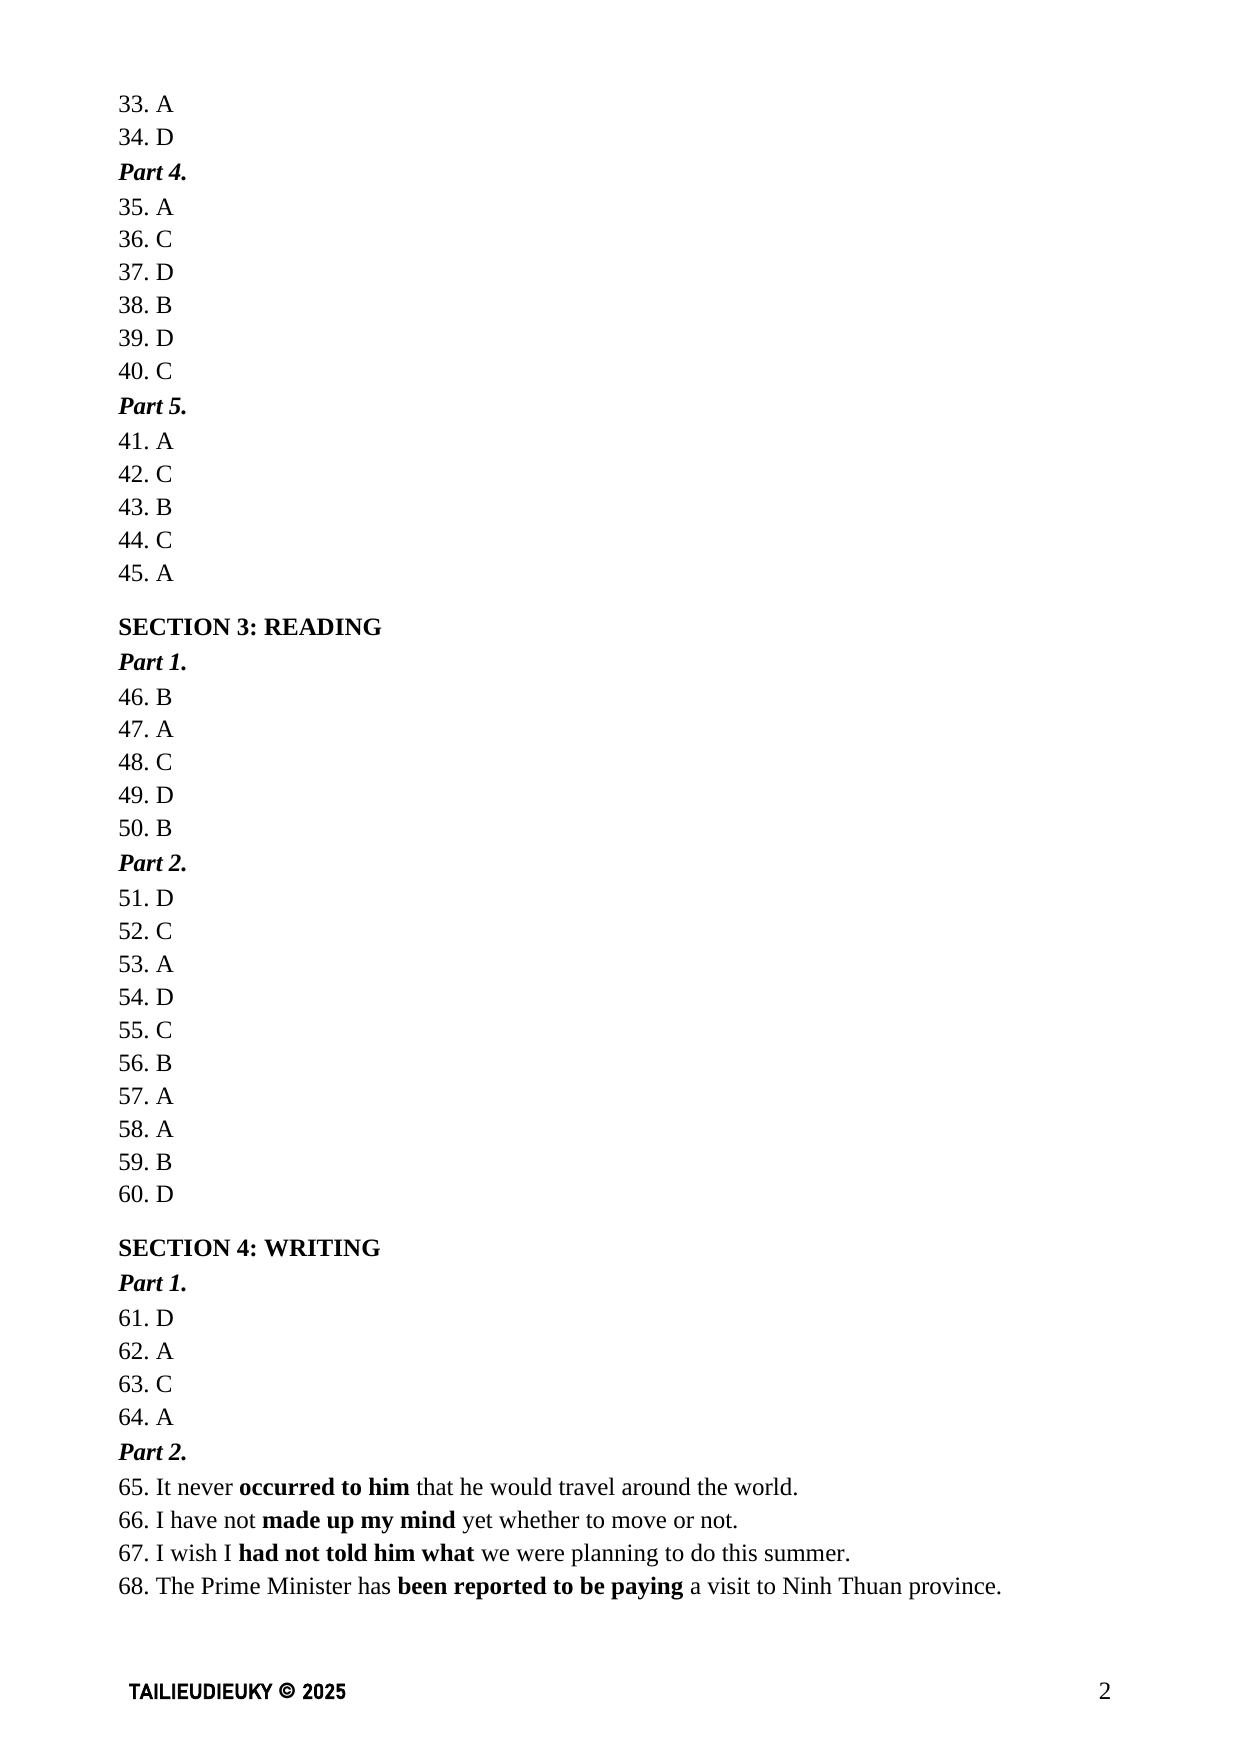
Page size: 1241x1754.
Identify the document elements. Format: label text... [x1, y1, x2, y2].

text 54. D [118, 982, 1122, 1011]
text 36. C [118, 224, 1122, 253]
text 53. A [118, 949, 1122, 978]
text 33. A [118, 89, 1122, 117]
text 50. B [118, 813, 1122, 842]
subtitle SECTION 3: READING [118, 612, 1122, 640]
subtitle Part 4. [118, 157, 1122, 185]
subtitle Part 2. [118, 1437, 1122, 1466]
text 51. D [118, 883, 1122, 912]
text 65. It never occurred to him that he would travel around the world. [118, 1472, 1122, 1501]
text 49. D [118, 780, 1122, 809]
text 58. A [118, 1114, 1122, 1142]
text 57. A [118, 1081, 1122, 1109]
text 61. D [118, 1303, 1122, 1332]
text 60. D [118, 1179, 1122, 1208]
text 56. B [118, 1048, 1122, 1077]
text 59. B [118, 1147, 1122, 1175]
subtitle Part 1. [118, 1268, 1122, 1297]
text 43. B [118, 492, 1122, 521]
text 42. C [118, 459, 1122, 488]
text 68. The Prime Minister has been reported to be paying a visit to Ninh Thuan province. [118, 1571, 1122, 1599]
text 66. I have not made up my mind yet whether to move or not. [118, 1505, 1122, 1534]
text 35. A [118, 192, 1122, 220]
text 41. A [118, 426, 1122, 455]
subtitle Part 2. [118, 848, 1122, 877]
text 63. C [118, 1369, 1122, 1398]
text 47. A [118, 714, 1122, 743]
subtitle Part 1. [118, 647, 1122, 675]
text 39. D [118, 323, 1122, 352]
subtitle Part 5. [118, 391, 1122, 420]
text 52. C [118, 916, 1122, 945]
text 62. A [118, 1336, 1122, 1365]
subtitle SECTION 4: WRITING [118, 1233, 1122, 1262]
text 46. B [118, 682, 1122, 710]
text 64. A [118, 1402, 1122, 1431]
text 40. C [118, 356, 1122, 385]
text 38. B [118, 290, 1122, 319]
text 44. C [118, 525, 1122, 554]
text 67. I wish I had not told him what we were planning to do this summer. [118, 1538, 1122, 1567]
text 34. D [118, 122, 1122, 150]
text 37. D [118, 257, 1122, 286]
text 55. C [118, 1015, 1122, 1044]
text 48. C [118, 747, 1122, 776]
text 45. A [118, 558, 1122, 587]
